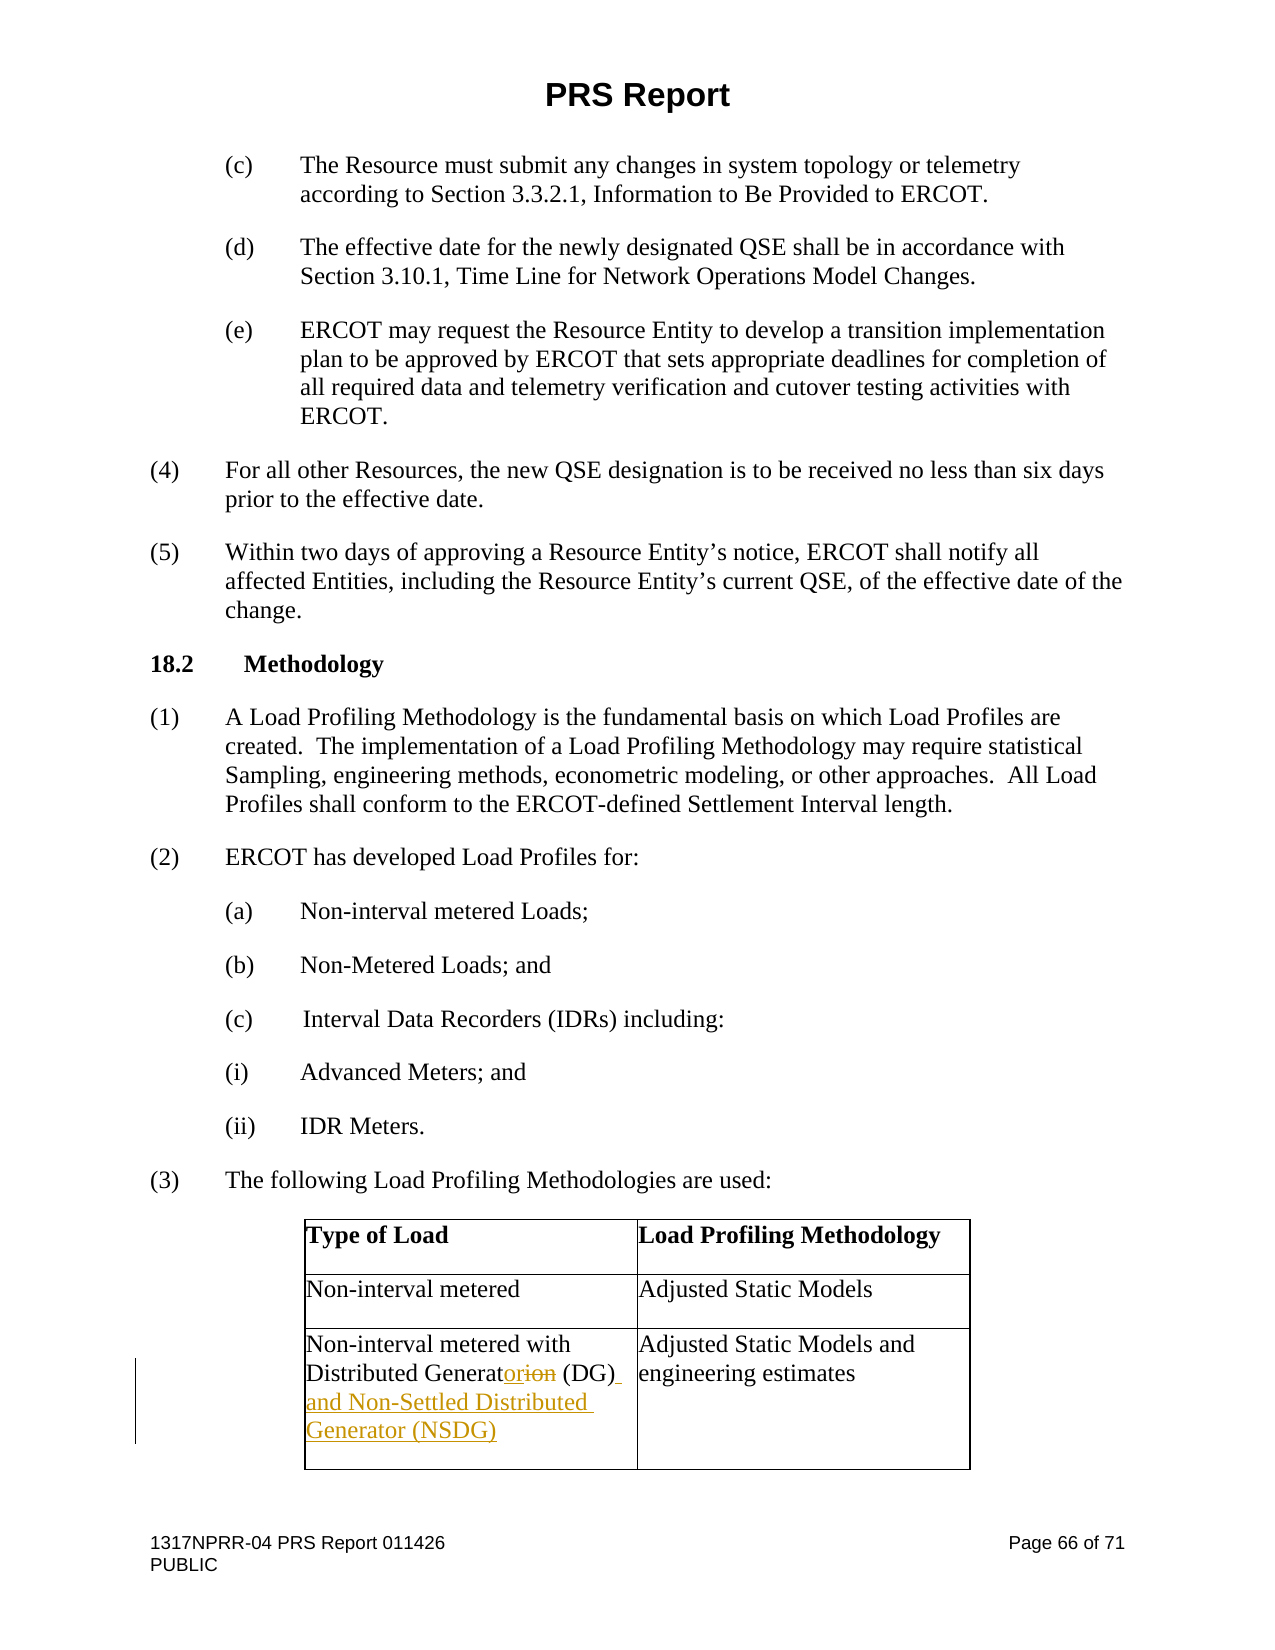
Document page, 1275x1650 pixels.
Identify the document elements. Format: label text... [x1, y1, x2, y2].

table_header Load Profiling Methodology [638, 1220, 969, 1273]
text (5) Within two days of approving a Resource Entity’s notice, ERCOT shall notify all affected Entities, including the Resource Entity’s current QSE, of the effective date of the change. [150, 537, 1125, 624]
text (3) The following Load Profiling Methodologies are used: [150, 1165, 1125, 1194]
table_header Type of Load [306, 1220, 637, 1273]
list (ii) IDR Meters. [225, 1111, 1125, 1140]
text (4) For all other Resources, the new QSE designation is to be received no less than six days prior to the effective date. [150, 455, 1125, 512]
table_cell Non-interval metered with Distributed Generat (DG) [306, 1329, 637, 1469]
text (2) ERCOT has developed Load Profiles for: [150, 842, 1125, 871]
text (c) The Resource must submit any changes in system topology or telemetry according to Section 3.3.2.1, Information to Be Provided to ERCOT. [225, 150, 1125, 207]
text (a) Non-interval metered Loads; [225, 896, 1125, 925]
text (d) The effective date for the newly designated QSE shall be in accordance with Section 3.10.1, Time Line for Network Operations Model Changes. [225, 232, 1125, 290]
list (i) Advanced Meters; and [225, 1057, 1125, 1086]
text (1) A Load Profiling Methodology is the fundamental basis on which Load Profiles are created. The implementation of a Load Profiling Methodology may require statistical Sampling, engineering methods, econometric modeling, or other approaches. All Load Profiles shall conform to the ERCOT-defined Settlement Interval length. [150, 702, 1125, 817]
table_cell Adjusted Static Models and engineering estimates [638, 1329, 969, 1469]
table_cell Non-interval metered [306, 1275, 637, 1328]
text (e) ERCOT may request the Resource Entity to develop a transition implementation plan to be approved by ERCOT that sets appropriate deadlines for completion of all required data and telemetry verification and cutover testing activities with ERCOT. [225, 315, 1125, 430]
text (c) Interval Data Recorders (IDRs) including: [225, 1004, 1125, 1032]
text 18.2 Methodology [150, 649, 1125, 677]
text (b) Non-Metered Loads; and [225, 950, 1125, 979]
table_cell Adjusted Static Models [638, 1275, 969, 1328]
